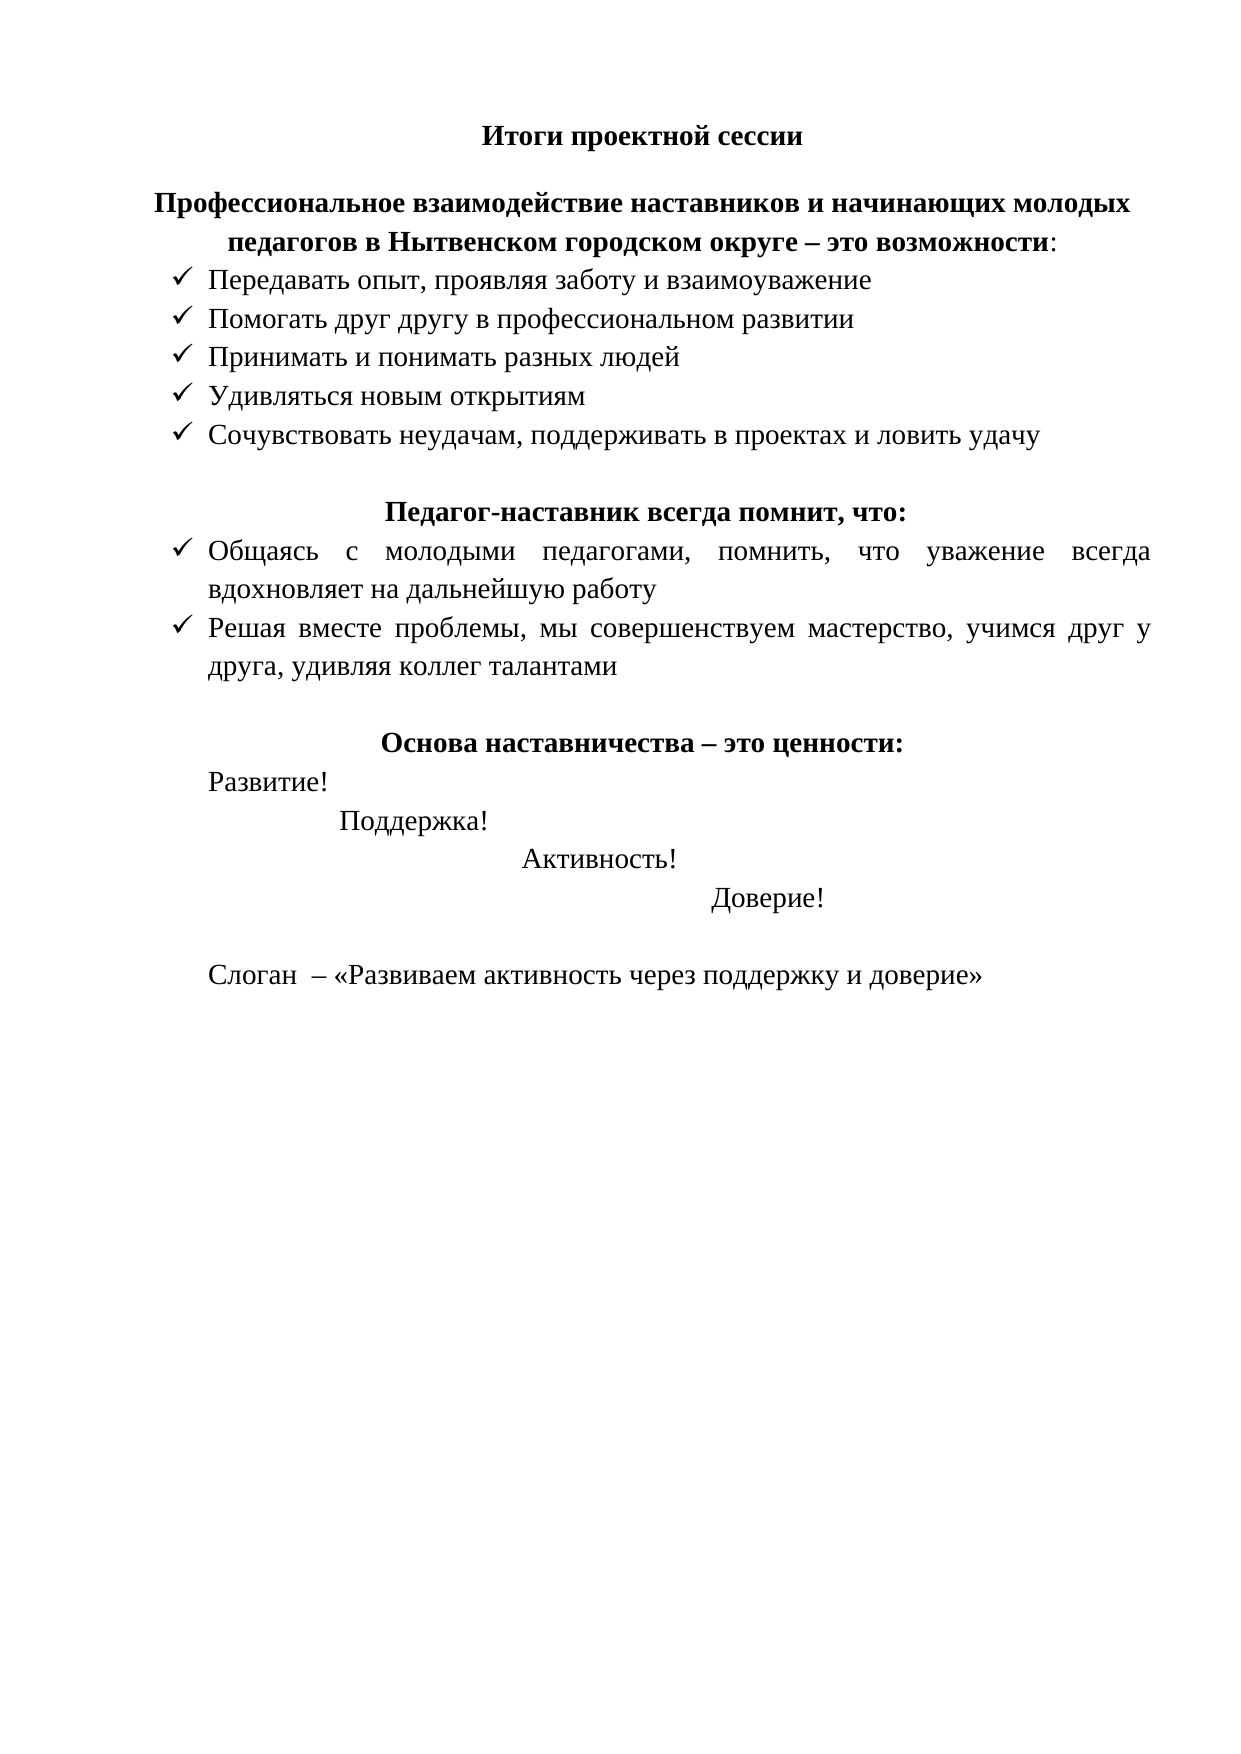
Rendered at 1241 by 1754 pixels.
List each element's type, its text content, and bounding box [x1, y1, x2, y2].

text Поддержка! [208, 803, 1152, 836]
text Итоги проектной сессии [133, 118, 1152, 152]
list Сочувствовать неудачам, поддерживать в проектах и ловить удачу [170, 417, 1152, 451]
list Решая вместе проблемы, мы совершенствуем мастерство, учимся друг у друга, удивляя коллег талантами [170, 610, 1152, 682]
text Профессиональное взаимодействие наставников и начинающих молодых педагогов в Нытвенском городском округе – это возможности: [133, 185, 1152, 257]
text Активность! [208, 841, 1152, 875]
text Педагог-наставник всегда помнит, что: [133, 494, 1152, 528]
text Слоган – «Развиваем активность через поддержку и доверие» [208, 957, 1152, 990]
text Развитие! [208, 764, 1152, 798]
list Передавать опыт, проявляя заботу и взаимоуважение [170, 262, 1152, 296]
list Удивляться новым открытиям [170, 378, 1152, 412]
list Общаясь с молодыми педагогами, помнить, что уважение всегда вдохновляет на дальнейшую работу [170, 533, 1152, 605]
text Доверие! [208, 880, 1152, 913]
text Основа наставничества – это ценности: [133, 726, 1152, 759]
list Помогать друг другу в профессиональном развитии [170, 301, 1152, 334]
list Принимать и понимать разных людей [170, 339, 1152, 373]
